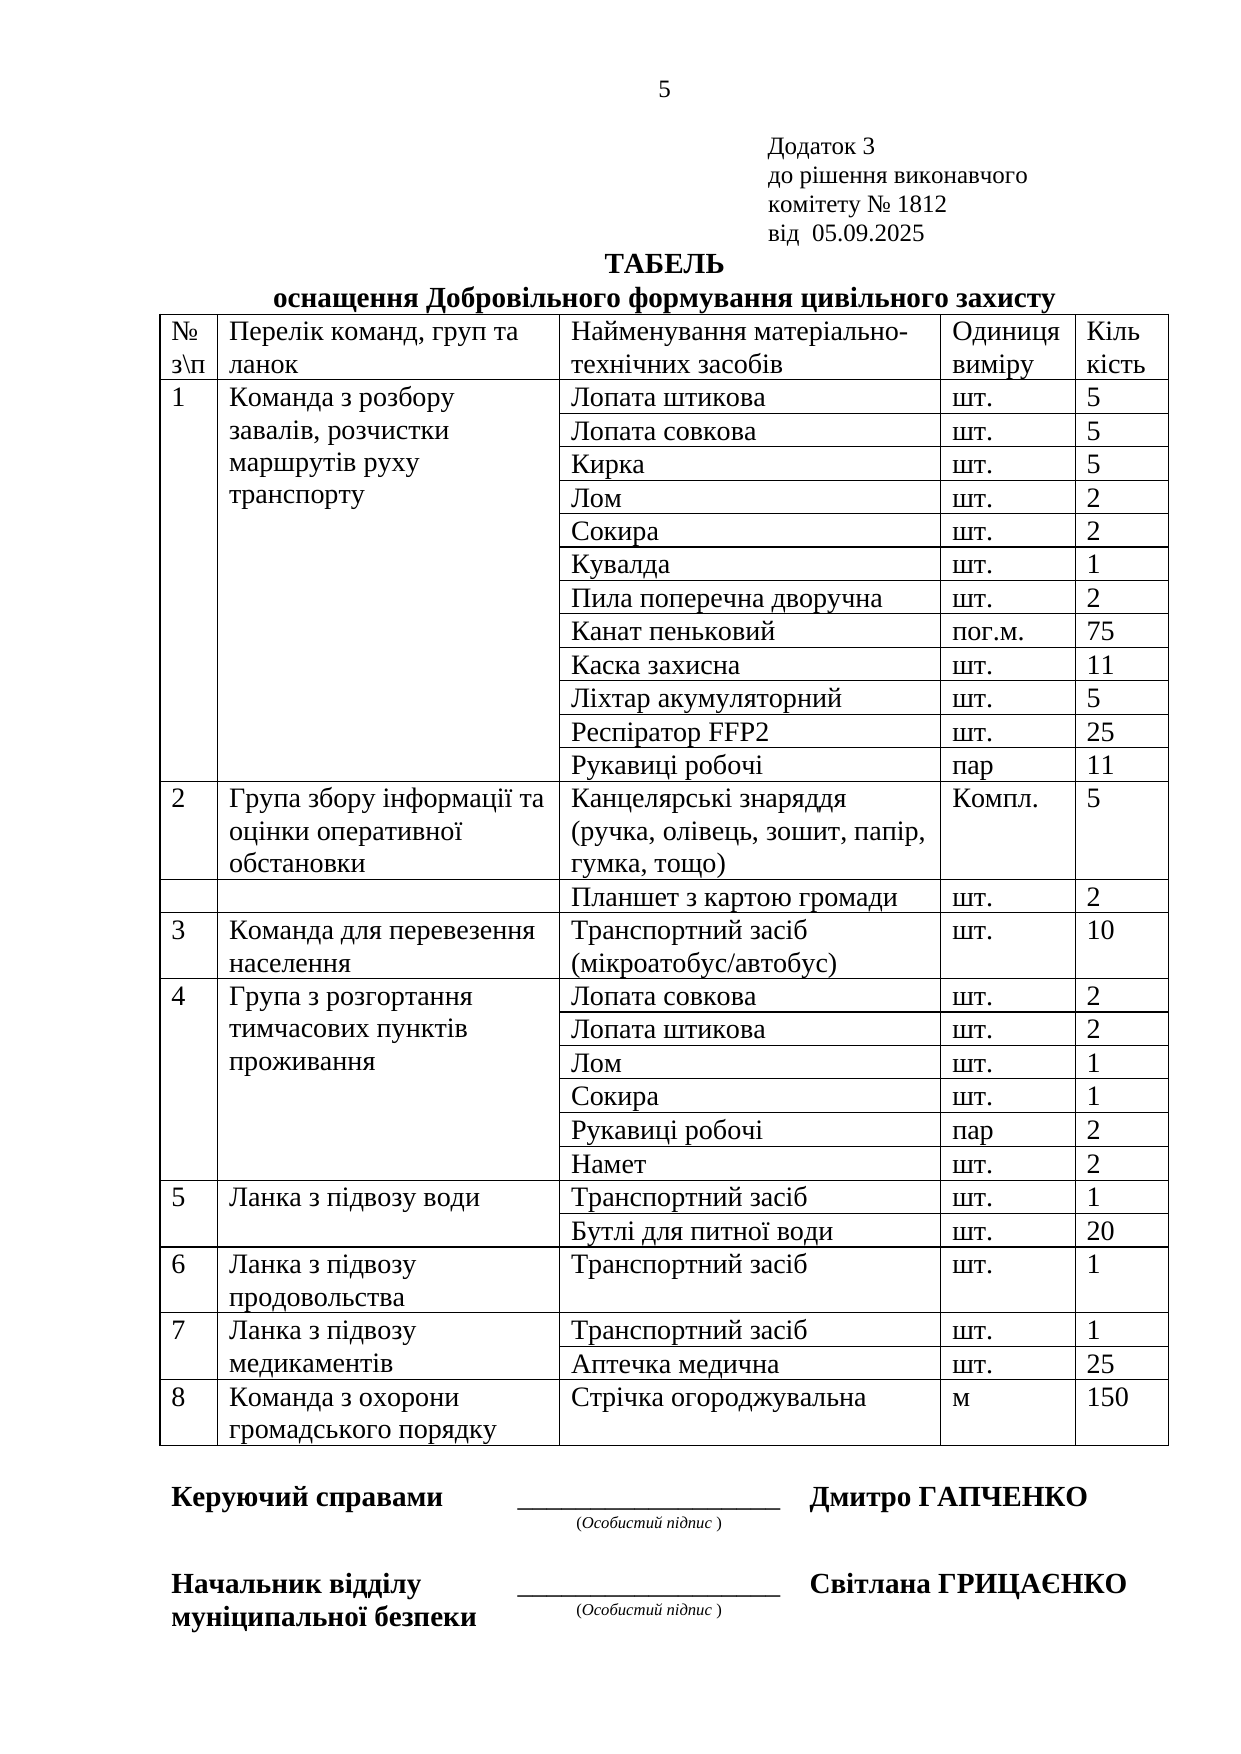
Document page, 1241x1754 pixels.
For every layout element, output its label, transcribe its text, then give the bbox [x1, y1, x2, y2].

table_cell 5 [1076, 782, 1168, 879]
table_cell Транспортний засіб (мікроатобус/автобус) [560, 913, 940, 978]
table_cell Кирка [560, 447, 940, 479]
table_cell 2 [1076, 481, 1168, 513]
table_cell шт. [941, 715, 1075, 747]
table_cell Канат пеньковий [560, 614, 940, 647]
table_cell 7 [161, 1313, 217, 1379]
table_cell шт. [941, 514, 1075, 546]
table_cell Стрічка огороджувальна [560, 1380, 940, 1445]
table_cell шт. [941, 548, 1075, 580]
table_cell Пила поперечна дворучна [560, 581, 940, 613]
table_cell 1 [1076, 1313, 1168, 1346]
table_cell шт. [941, 1214, 1075, 1246]
table_cell 2 [1076, 514, 1168, 546]
table_cell 11 [1076, 748, 1168, 781]
table_cell шт. [941, 380, 1075, 413]
table_cell 1 [161, 380, 217, 781]
table_cell пар [941, 748, 1075, 781]
table_cell шт. [941, 1079, 1075, 1112]
table_cell Транспортний засіб [560, 1181, 940, 1213]
table_cell 1 [1076, 1079, 1168, 1112]
table_cell Транспортний засіб [560, 1248, 940, 1312]
table_cell Дмитро ГАПЧЕНКО [798, 1446, 1169, 1566]
table_cell 1 [1076, 1248, 1168, 1312]
table_cell 1 [1076, 548, 1168, 580]
table_header Кіль кість [1076, 315, 1168, 379]
table_cell Намет [560, 1147, 940, 1179]
table_cell 5 [1076, 447, 1168, 479]
table_cell шт. [941, 880, 1075, 912]
table_header Одиниця виміру [941, 315, 1075, 379]
table_cell [161, 880, 217, 912]
table_cell шт. [941, 581, 1075, 613]
table_cell 5 [1076, 414, 1168, 446]
table_cell 25 [1076, 715, 1168, 747]
table_cell шт. [941, 1313, 1075, 1346]
table_cell __________________ (Особистий підпис ) [499, 1446, 798, 1566]
table_cell __________________ (Особистий підпис ) [499, 1566, 798, 1638]
table_cell 2 [1076, 581, 1168, 613]
table_cell шт. [941, 1347, 1075, 1379]
table_cell шт. [941, 1046, 1075, 1078]
table_cell Керуючий справами [160, 1446, 499, 1566]
table_cell 2 [1076, 1013, 1168, 1045]
table_cell 20 [1076, 1214, 1168, 1246]
table_cell 1 [1076, 1046, 1168, 1078]
table_cell [218, 880, 559, 912]
table_cell 2 [1076, 979, 1168, 1011]
text оснащення Добровільного формування цивільного захисту [177, 280, 1152, 313]
table_cell Ланка з підвозу води [218, 1181, 559, 1246]
table_cell шт. [941, 481, 1075, 513]
table_cell Лопата совкова [560, 979, 940, 1011]
table_cell шт. [941, 681, 1075, 714]
table_cell 2 [1076, 1147, 1168, 1179]
table_cell 1 [1076, 1181, 1168, 1213]
table_cell Сокира [560, 514, 940, 546]
table_cell Лопата совкова [560, 414, 940, 446]
table_cell 25 [1076, 1347, 1168, 1379]
table_cell Бутлі для питної води [560, 1214, 940, 1246]
table_cell шт. [941, 1248, 1075, 1312]
table_cell пог.м. [941, 614, 1075, 647]
table_cell 11 [1076, 648, 1168, 680]
table_header Найменування матеріально-технічних засобів [560, 315, 940, 379]
table_cell 6 [161, 1248, 217, 1312]
table_cell шт. [941, 979, 1075, 1011]
table_cell шт. [941, 1181, 1075, 1213]
table_cell Світлана ГРИЦАЄНКО [798, 1566, 1169, 1638]
table_cell Каска захисна [560, 648, 940, 680]
table_cell 3 [161, 913, 217, 978]
table_cell шт. [941, 648, 1075, 680]
text ТАБЕЛЬ [177, 246, 1152, 280]
table_cell Лом [560, 481, 940, 513]
table_cell Рукавиці робочі [560, 1113, 940, 1146]
table_cell шт. [941, 913, 1075, 978]
table_cell Ланка з підвозу медикаментів [218, 1313, 559, 1379]
table_cell Лопата штикова [560, 1013, 940, 1045]
table_cell Планшет з картою громади [560, 880, 940, 912]
table_cell 5 [1076, 681, 1168, 714]
table_cell 75 [1076, 614, 1168, 647]
table_cell шт. [941, 1147, 1075, 1179]
table_cell 8 [161, 1380, 217, 1445]
table_cell Ланка з підвозу продовольства [218, 1248, 559, 1312]
table_cell Компл. [941, 782, 1075, 879]
table_cell 150 [1076, 1380, 1168, 1445]
table_cell Команда з розбору завалів, розчистки маршрутів руху транспорту [218, 380, 559, 781]
table_cell Група з розгортання тимчасових пунктів проживання [218, 979, 559, 1179]
table_cell Лом [560, 1046, 940, 1078]
table_cell Аптечка медична [560, 1347, 940, 1379]
table_cell Команда з охорони громадського порядку [218, 1380, 559, 1445]
table_cell 2 [161, 782, 217, 879]
text від 05.09.2025 [768, 218, 1152, 246]
table_cell Команда для перевезення населення [218, 913, 559, 978]
table_cell Рукавиці робочі [560, 748, 940, 781]
table_cell 5 [1076, 380, 1168, 413]
table_cell шт. [941, 1013, 1075, 1045]
table_cell Респіратор FFP2 [560, 715, 940, 747]
table_cell шт. [941, 414, 1075, 446]
text Додаток 3 [693, 131, 1152, 160]
table_cell шт. [941, 447, 1075, 479]
table_cell пар [941, 1113, 1075, 1146]
table_cell Ліхтар акумуляторний [560, 681, 940, 714]
table_cell 2 [1076, 1113, 1168, 1146]
table_cell 10 [1076, 913, 1168, 978]
text до рішення виконавчого [768, 160, 1152, 189]
table_cell Лопата штикова [560, 380, 940, 413]
table_cell Кувалда [560, 548, 940, 580]
table_cell Сокира [560, 1079, 940, 1112]
table_cell 5 [161, 1181, 217, 1246]
table_cell Транспортний засіб [560, 1313, 940, 1346]
text комітету № 1812 [768, 189, 1152, 218]
table_cell Начальник відділу муніципальної безпеки [160, 1566, 499, 1638]
table_cell 4 [161, 979, 217, 1179]
table_cell Канцелярські знаряддя (ручка, олівець, зошит, папір, гумка, тощо) [560, 782, 940, 879]
table_cell м [941, 1380, 1075, 1445]
table_cell 2 [1076, 880, 1168, 912]
table_cell Група збору інформації та оцінки оперативної обстановки [218, 782, 559, 879]
table_header Перелік команд, груп та ланок [218, 315, 559, 379]
table_header № з\п [161, 315, 217, 379]
